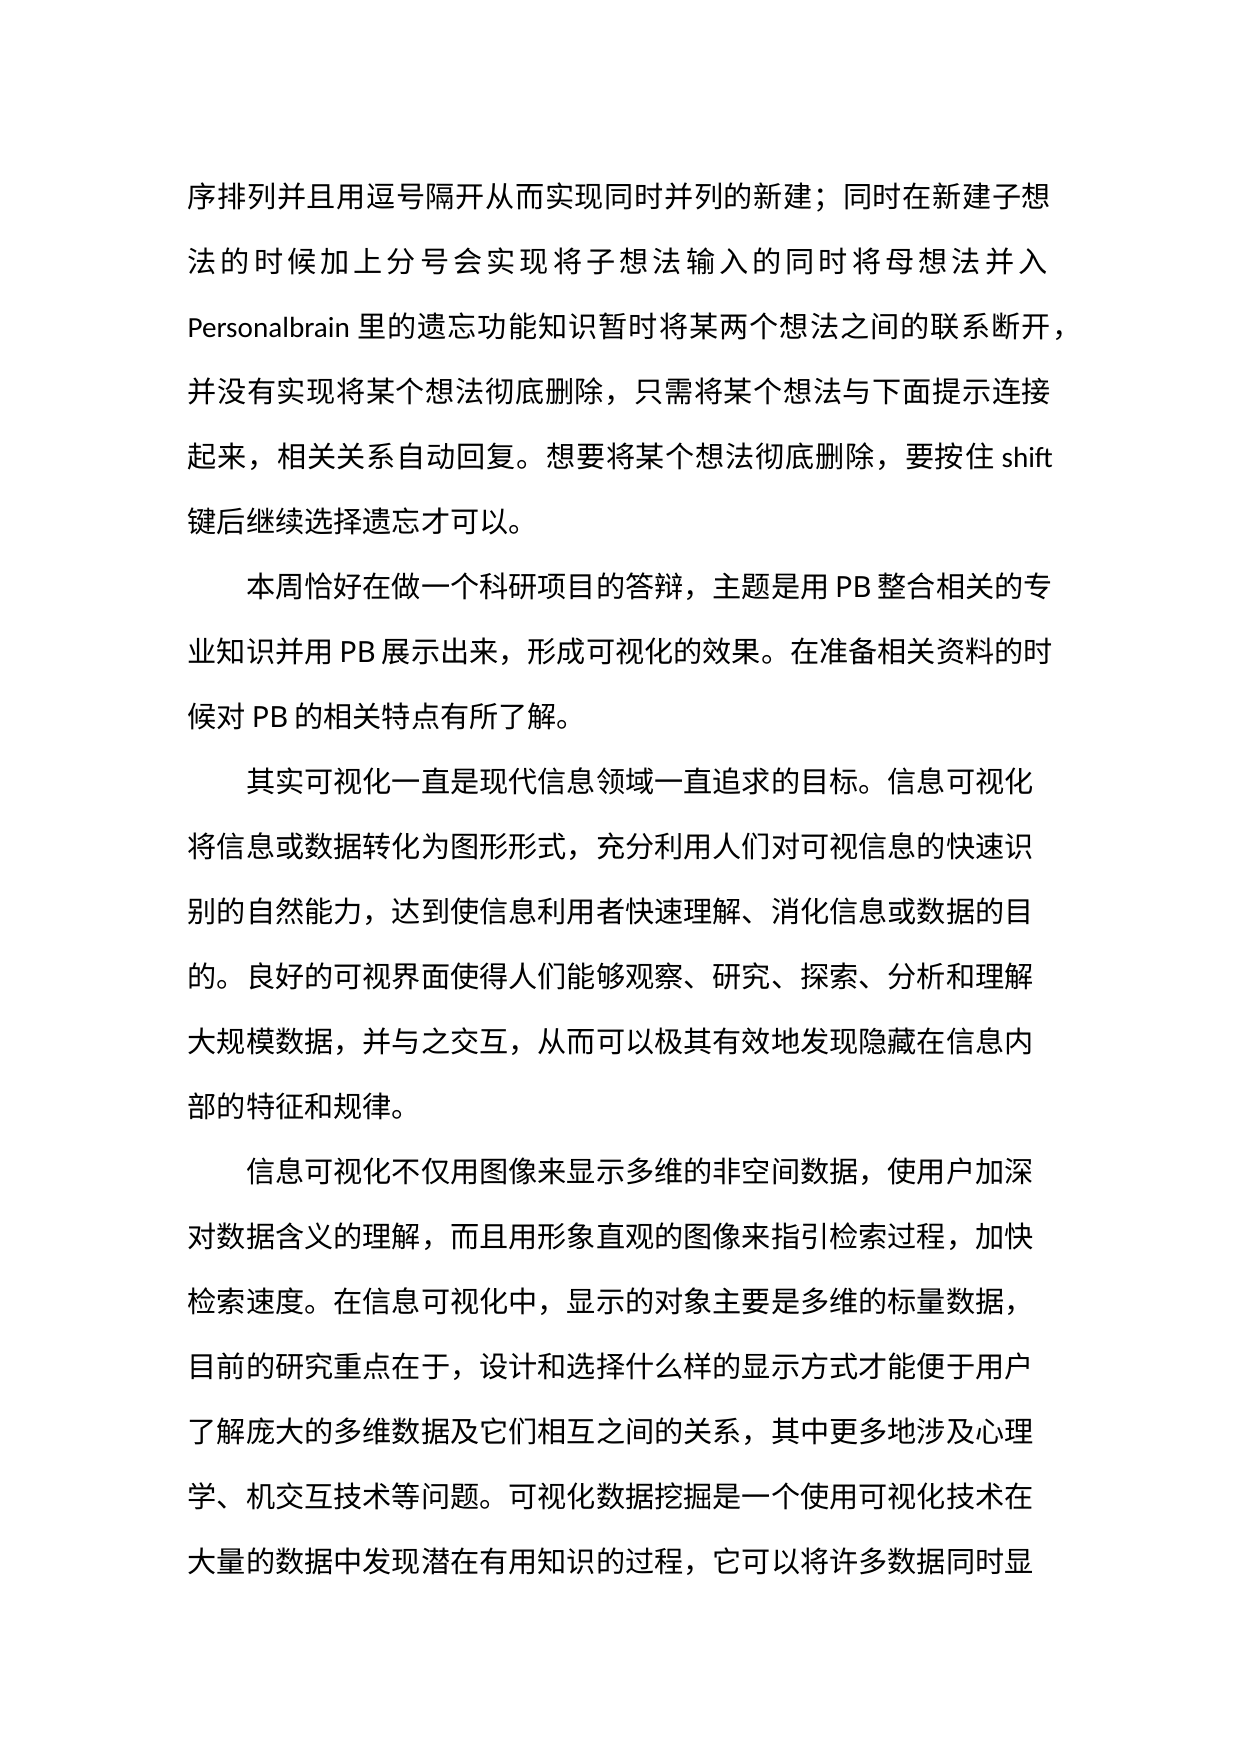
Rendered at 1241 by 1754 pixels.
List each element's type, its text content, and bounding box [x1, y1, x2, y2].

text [187, 1137, 1053, 1592]
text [187, 162, 1053, 552]
text 本周恰好在做一个科研项目的答辩，主题是用PB整合相关的专业知识并用PB展示出来，形成可视化的效果。在准备相关资料的时候对PB的相关特点有所了解。 [187, 552, 1053, 747]
text 其实可视化一直是现代信息领域一直追求的目标。信息可视化将信息或数据转化为图形形式，充分利用人们对可视信息的快速识别的自然能力，达到使信息利用者快速理解、消化信息或数据的目的。良好的可视界面使得人们能够观察、研究、探索、分析和理解大规模数据，并与之交互，从而可以极其有效地发现隐藏在信息内部的特征和规律。 [187, 747, 1053, 1137]
